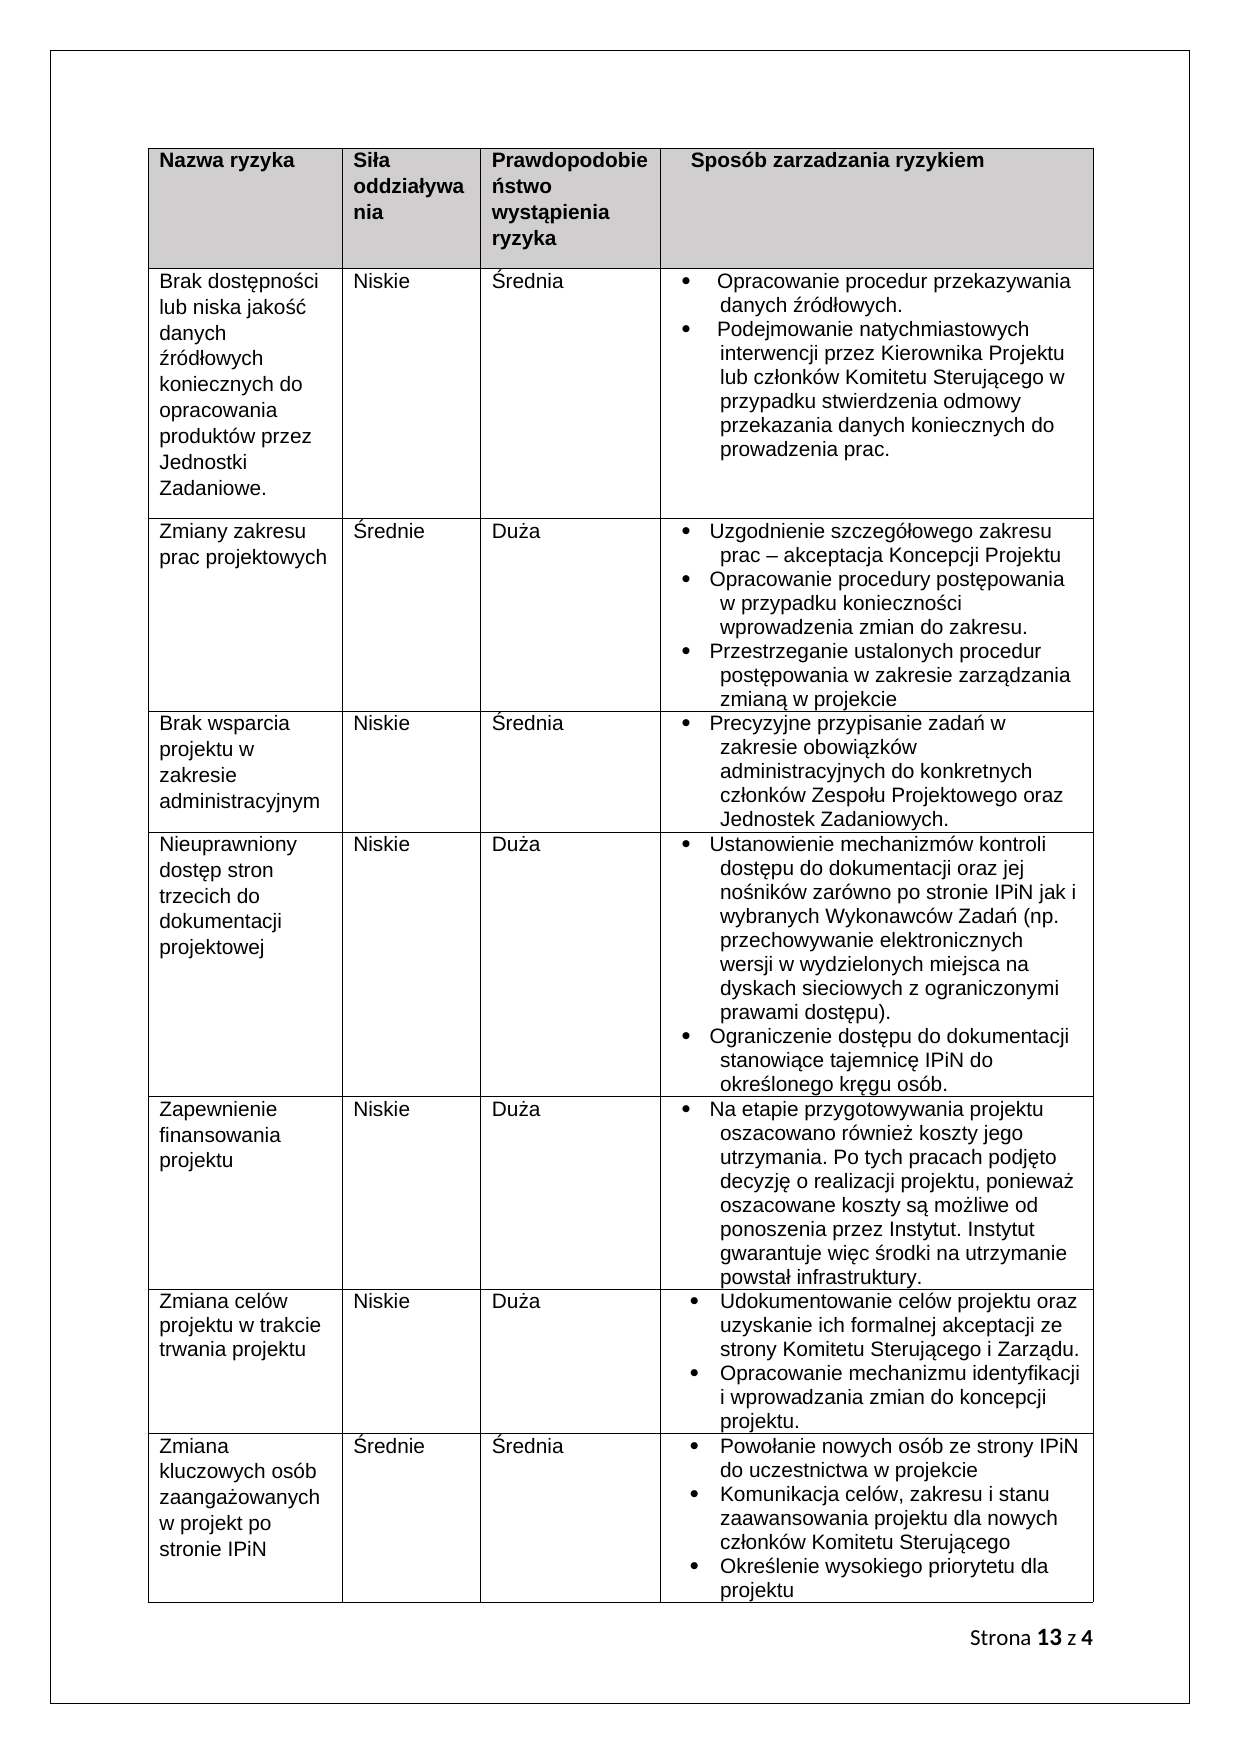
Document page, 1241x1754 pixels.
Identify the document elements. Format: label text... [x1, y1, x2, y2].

table_cell Precyzyjne przypisanie zadań w zakresie obowiązków administracyjnych do konkretnych członków Zespołu Projektowego oraz Jednostek Zadaniowych. [661, 712, 1093, 831]
table_header Prawdopodobieństwo wystąpienia ryzyka [481, 149, 660, 268]
table_cell Zmiany zakresu prac projektowych [149, 519, 342, 711]
table_cell Średnie [343, 519, 480, 711]
table_cell Niskie [343, 1290, 480, 1433]
table_cell Brak dostępności lub niska jakość danych źródłowych koniecznych do opracowania produktów przez Jednostki Zadaniowe. [149, 269, 342, 518]
table_header Nazwa ryzyka [149, 149, 342, 268]
table_cell Duża [481, 1290, 660, 1433]
table_header Siła oddziaływania [343, 149, 480, 268]
table_cell Niskie [343, 712, 480, 831]
table_cell Duża [481, 833, 660, 1096]
table_cell Zmiana celów projektu w trakcie trwania projektu [149, 1290, 342, 1433]
table_cell Brak wsparcia projektu w zakresie administracyjnym [149, 712, 342, 831]
table_cell Średnie [343, 1434, 480, 1601]
table_cell Niskie [343, 833, 480, 1096]
table_cell Na etapie przygotowywania projektu oszacowano również koszty jego utrzymania. Po tych pracach podjęto decyzję o realizacji projektu, ponieważ oszacowane koszty są możliwe od ponoszenia przez Instytut. Instytut gwarantuje więc środki na utrzymanie powstał infrastruktury. [661, 1097, 1093, 1288]
table_cell Zmiana kluczowych osób zaangażowanych w projekt po stronie IPiN [149, 1434, 342, 1601]
table_cell Niskie [343, 1097, 480, 1288]
table_cell Ustanowienie mechanizmów kontroli dostępu do dokumentacji oraz jej nośników zarówno po stronie IPiN jak i wybranych Wykonawców Zadań (np. przechowywanie elektronicznych wersji w wydzielonych miejsca na dyskach sieciowych z ograniczonymi prawami dostępu). Ograniczenie dostępu do dokumentacji stanowiące tajemnicę IPiN do określonego kręgu osób. [661, 833, 1093, 1096]
table_cell Nieuprawniony dostęp stron trzecich do dokumentacji projektowej [149, 833, 342, 1096]
table_cell Opracowanie procedur przekazywania danych źródłowych. Podejmowanie natychmiastowych interwencji przez Kierownika Projektu lub członków Komitetu Sterującego w przypadku stwierdzenia odmowy przekazania danych koniecznych do prowadzenia prac. [661, 269, 1093, 518]
table_cell Niskie [343, 269, 480, 518]
table_cell Średnia [481, 1434, 660, 1601]
table_cell Zapewnienie finansowania projektu [149, 1097, 342, 1288]
table_cell Duża [481, 1097, 660, 1288]
table_cell Duża [481, 519, 660, 711]
table_cell Powołanie nowych osób ze strony IPiN do uczestnictwa w projekcie Komunikacja celów, zakresu i stanu zaawansowania projektu dla nowych członków Komitetu Sterującego Określenie wysokiego priorytetu dla projektu [661, 1434, 1093, 1601]
table_cell Średnia [481, 269, 660, 518]
table_header Sposób zarzadzania ryzykiem [661, 149, 1093, 268]
table_cell Uzgodnienie szczegółowego zakresu prac – akceptacja Koncepcji Projektu Opracowanie procedury postępowania w przypadku konieczności wprowadzenia zmian do zakresu. Przestrzeganie ustalonych procedur postępowania w zakresie zarządzania zmianą w projekcie [661, 519, 1093, 711]
table_cell Średnia [481, 712, 660, 831]
table_cell Udokumentowanie celów projektu oraz uzyskanie ich formalnej akceptacji ze strony Komitetu Sterującego i Zarządu. Opracowanie mechanizmu identyfikacji i wprowadzania zmian do koncepcji projektu. [661, 1290, 1093, 1433]
